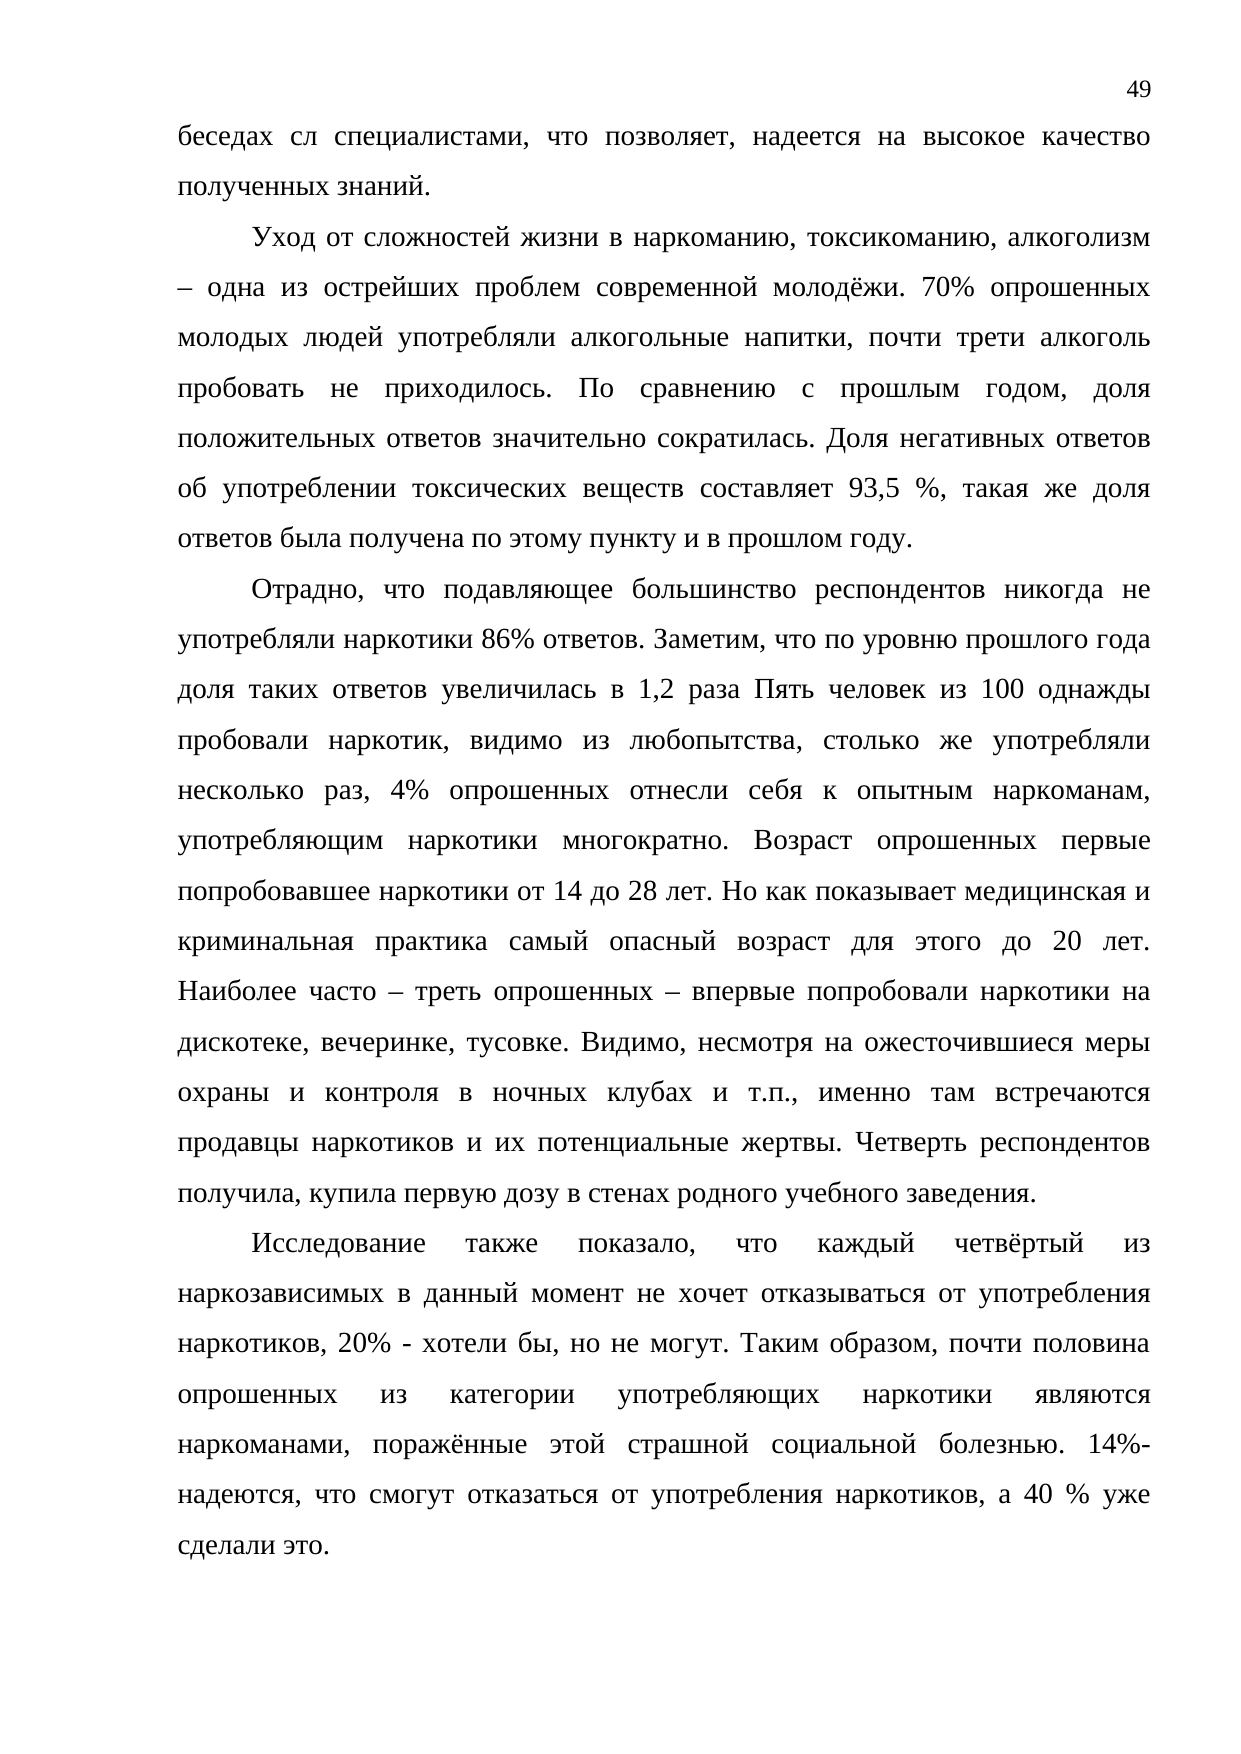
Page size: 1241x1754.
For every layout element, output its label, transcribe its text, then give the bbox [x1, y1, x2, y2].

text Уход от сложностей жизни в наркоманию, токсикоманию, алкоголизм – одна из острейших проблем современной молодёжи. 70% опрошенных молодых людей употребляли алкогольные напитки, почти трети алкоголь пробовать не приходилось. По сравнению с прошлым годом, доля положительных ответов значительно сократилась. Доля негативных ответов об употреблении токсических веществ составляет 93,5 %, такая же доля ответов была получена по этому пункту и в прошлом году. [177, 219, 1152, 554]
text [177, 118, 1152, 202]
text Исследование также показало, что каждый четвёртый из наркозависимых в данный момент не хочет отказываться от употребления наркотиков, 20% - хотели бы, но не могут. Таким образом, почти половина опрошенных из категории употребляющих наркотики являются наркоманами, поражённые этой страшной социальной болезнью. 14%- надеются, что смогут отказаться от употребления наркотиков, а 40 % уже сделали это. [177, 1225, 1152, 1560]
text Отрадно, что подавляющее большинство респондентов никогда не употребляли наркотики 86% ответов. Заметим, что по уровню прошлого года доля таких ответов увеличилась в 1,2 раза Пять человек из 100 однажды пробовали наркотик, видимо из любопытства, столько же употребляли несколько раз, 4% опрошенных отнесли себя к опытным наркоманам, употребляющим наркотики многократно. Возраст опрошенных первые попробовавшее наркотики от 14 до 28 лет. Но как показывает медицинская и криминальная практика самый опасный возраст для этого до 20 лет. Наиболее часто – треть опрошенных – впервые попробовали наркотики на дискотеке, вечеринке, тусовке. Видимо, несмотря на ожесточившиеся меры охраны и контроля в ночных клубах и т.п., именно там встречаются продавцы наркотиков и их потенциальные жертвы. Четверть респондентов получила, купила первую дозу в стенах родного учебного заведения. [177, 571, 1152, 1208]
